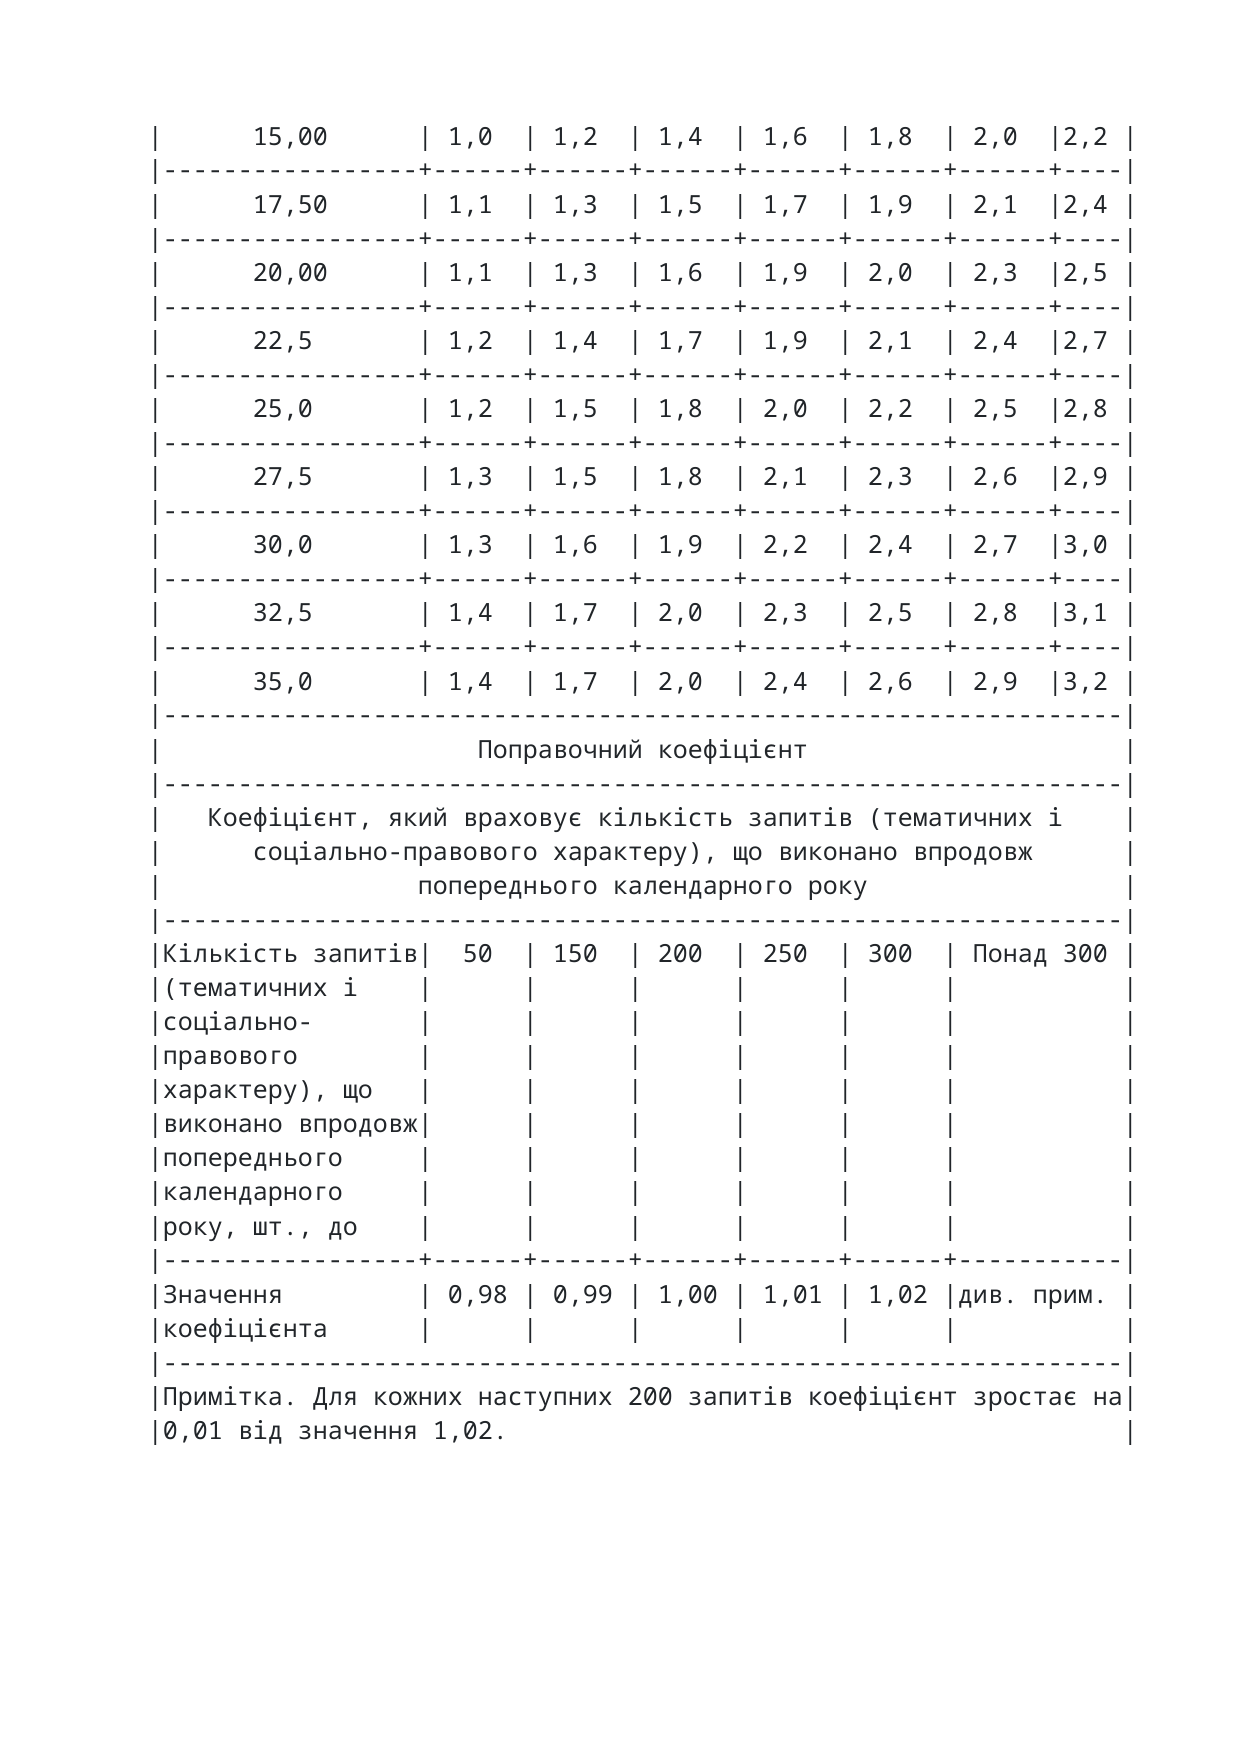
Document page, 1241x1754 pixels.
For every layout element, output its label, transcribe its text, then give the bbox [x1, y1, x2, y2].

text |-----------------+------+------+------+------+------+------+----| [148, 288, 1152, 322]
text |-----------------+------+------+------+------+------+------+----| [148, 425, 1152, 459]
text | 27,5 | 1,3 | 1,5 | 1,8 | 2,1 | 2,3 | 2,6 |2,9 | [148, 459, 1152, 493]
text |року, шт., до | | | | | | | [148, 1208, 1152, 1242]
text |----------------------------------------------------------------| [148, 1344, 1152, 1378]
text | 25,0 | 1,2 | 1,5 | 1,8 | 2,0 | 2,2 | 2,5 |2,8 | [148, 391, 1152, 425]
text | попереднього календарного року | [148, 867, 1152, 902]
text |правового | | | | | | | [148, 1038, 1152, 1072]
text |----------------------------------------------------------------| [148, 902, 1152, 936]
text |----------------------------------------------------------------| [148, 697, 1152, 731]
text |попереднього | | | | | | | [148, 1140, 1152, 1174]
text |-----------------+------+------+------+------+------+------+----| [148, 629, 1152, 663]
text |0,01 від значення 1,02. | [148, 1412, 1152, 1447]
text |-----------------+------+------+------+------+------+------+----| [148, 357, 1152, 391]
text |коефіцієнта | | | | | | | [148, 1310, 1152, 1344]
text |характеру), що | | | | | | | [148, 1072, 1152, 1106]
text | 22,5 | 1,2 | 1,4 | 1,7 | 1,9 | 2,1 | 2,4 |2,7 | [148, 322, 1152, 357]
text |Значення | 0,98 | 0,99 | 1,00 | 1,01 | 1,02 |див. прим. | [148, 1276, 1152, 1310]
text |(тематичних і | | | | | | | [148, 970, 1152, 1004]
text | 30,0 | 1,3 | 1,6 | 1,9 | 2,2 | 2,4 | 2,7 |3,0 | [148, 527, 1152, 561]
text |-----------------+------+------+------+------+------+-----------| [148, 1242, 1152, 1276]
text | 20,00 | 1,1 | 1,3 | 1,6 | 1,9 | 2,0 | 2,3 |2,5 | [148, 254, 1152, 288]
text |Кількість запитів| 50 | 150 | 200 | 250 | 300 | Понад 300 | [148, 936, 1152, 970]
text | 15,00 | 1,0 | 1,2 | 1,4 | 1,6 | 1,8 | 2,0 |2,2 | [148, 118, 1152, 152]
text | Поправочний коефіцієнт | [148, 731, 1152, 765]
text | 35,0 | 1,4 | 1,7 | 2,0 | 2,4 | 2,6 | 2,9 |3,2 | [148, 663, 1152, 697]
text |----------------------------------------------------------------| [148, 765, 1152, 799]
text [148, 152, 1152, 186]
text | 17,50 | 1,1 | 1,3 | 1,5 | 1,7 | 1,9 | 2,1 |2,4 | [148, 186, 1152, 220]
text |Примітка. Для кожних наступних 200 запитів коефіцієнт зростає на| [148, 1378, 1152, 1412]
text |-----------------+------+------+------+------+------+------+----| [148, 220, 1152, 254]
text |-----------------+------+------+------+------+------+------+----| [148, 561, 1152, 595]
text |календарного | | | | | | | [148, 1174, 1152, 1208]
text |соціально- | | | | | | | [148, 1004, 1152, 1038]
text |-----------------+------+------+------+------+------+------+----| [148, 493, 1152, 527]
text |виконано впродовж| | | | | | | [148, 1106, 1152, 1140]
text | 32,5 | 1,4 | 1,7 | 2,0 | 2,3 | 2,5 | 2,8 |3,1 | [148, 595, 1152, 629]
text | соціально-правового характеру), що виконано впродовж | [148, 833, 1152, 867]
text | Коефіцієнт, який враховує кількість запитів (тематичних і | [148, 799, 1152, 833]
